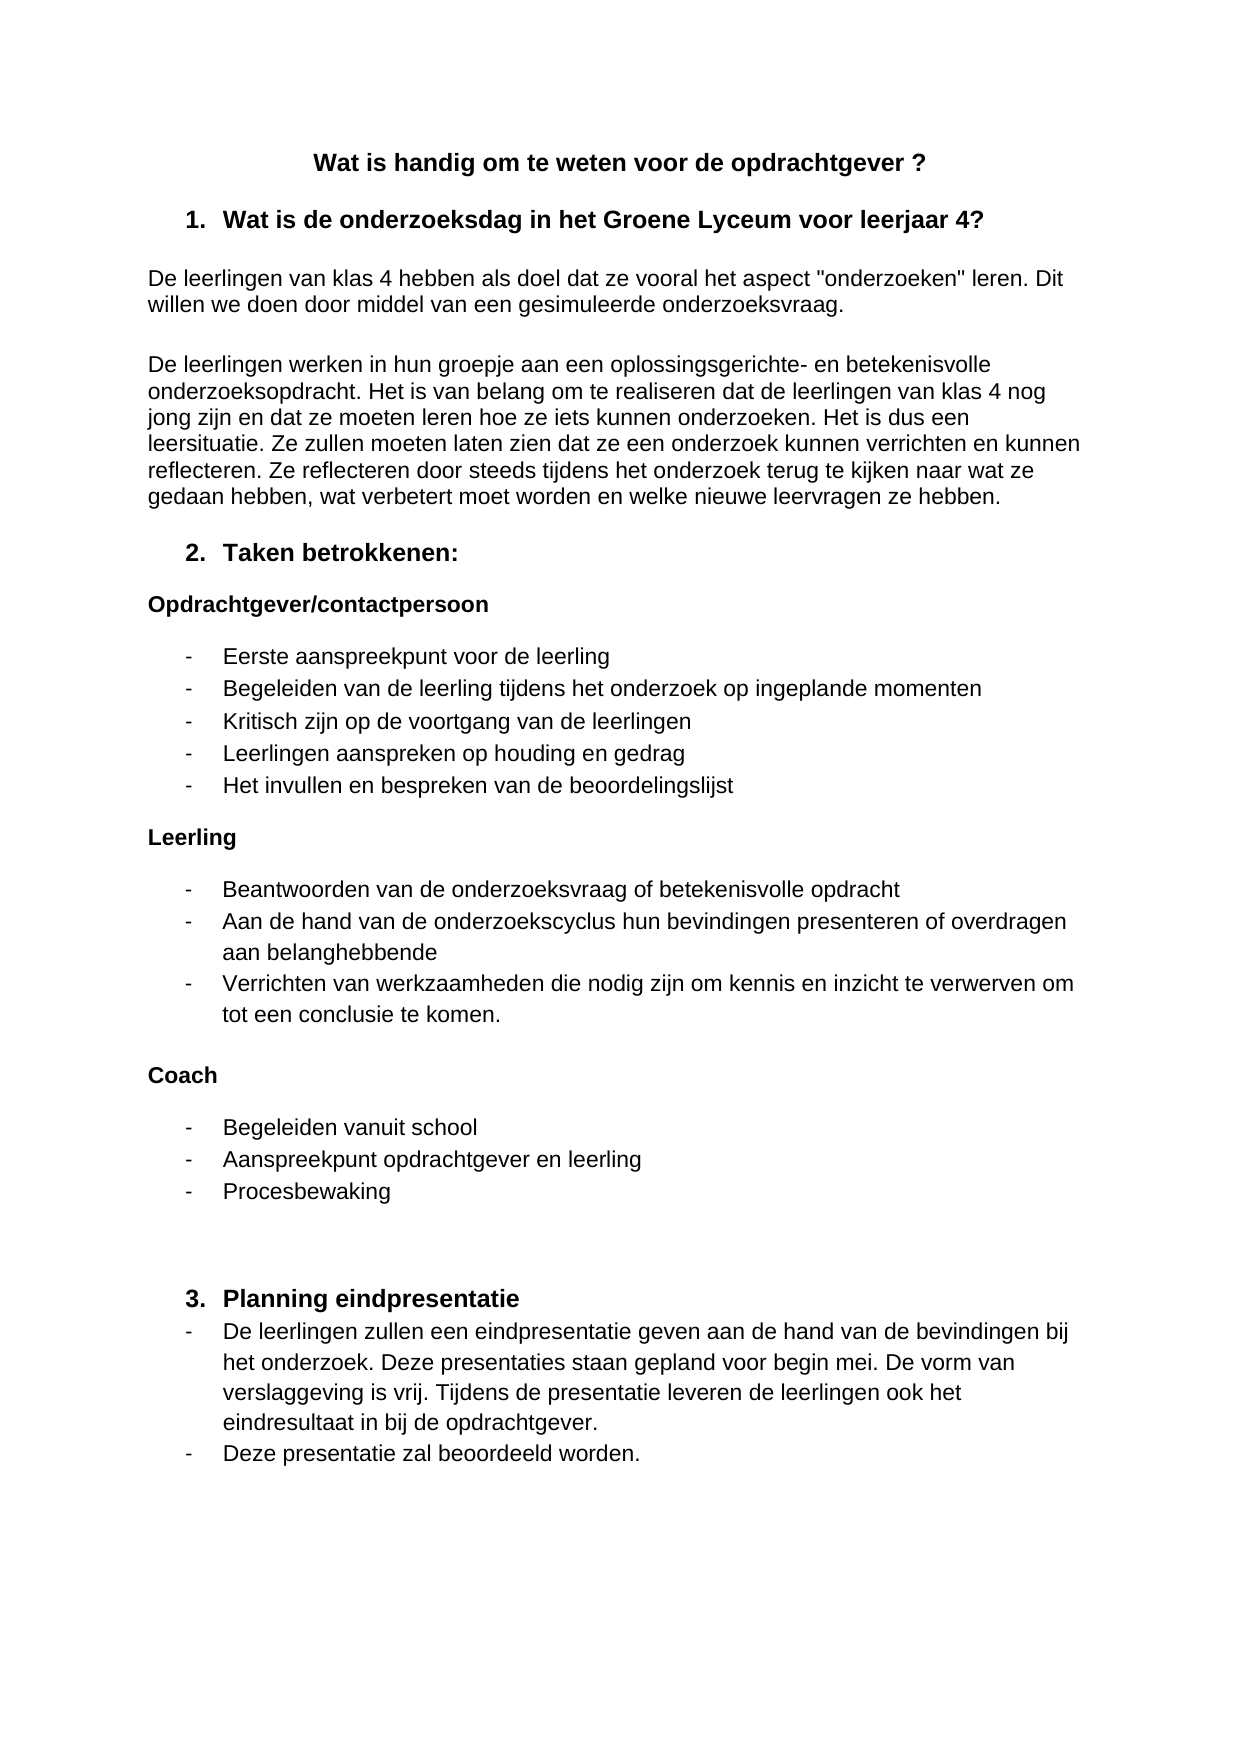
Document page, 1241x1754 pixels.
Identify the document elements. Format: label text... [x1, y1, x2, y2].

list Taken betrokkenen: [185, 537, 1093, 566]
text Opdrachtgever/contactpersoon [148, 591, 1093, 618]
list Procesbewaking [185, 1177, 1093, 1205]
list Begeleiden van de leerling tijdens het onderzoek op ingeplande momenten [185, 674, 1093, 703]
text Wat is handig om te weten voor de opdrachtgever ? [148, 148, 1093, 176]
list Wat is de onderzoeksdag in het Groene Lyceum voor leerjaar 4? [185, 205, 1093, 234]
text De leerlingen werken in hun groepje aan een oplossingsgerichte- en betekenisvolle onderzoeksopdracht. Het is van belang om te realiseren dat de leerlingen van klas 4 nog jong zijn en dat ze moeten leren hoe ze iets kunnen onderzoeken. Het is dus een leersituatie. Ze zullen moeten laten zien dat ze een onderzoek kunnen verrichten en kunnen reflecteren. Ze reflecteren door steeds tijdens het onderzoek terug te kijken naar wat ze gedaan hebben, wat verbetert moet worden en welke nieuwe leervragen ze hebben. [148, 351, 1093, 509]
list Planning eindpresentatie [185, 1284, 1093, 1313]
list Kritisch zijn op de voortgang van de leerlingen [185, 707, 1093, 735]
list Verrichten van werkzaamheden die nodig zijn om kennis en inzicht te verwerven om tot een conclusie te komen. [185, 969, 1093, 1028]
list Beantwoorden van de onderzoeksvraag of betekenisvolle opdracht [185, 875, 1093, 903]
text Leerling [148, 824, 1093, 851]
list Het invullen en bespreken van de beoordelingslijst [185, 771, 1093, 799]
list Deze presentatie zal beoordeeld worden. [185, 1439, 1093, 1468]
list De leerlingen zullen een eindpresentatie geven aan de hand van de bevindingen bij het onderzoek. Deze presentaties staan gepland voor begin mei. De vorm van verslaggeving is vrij. Tijdens de presentatie leveren de leerlingen ook het eindresultaat in bij de opdrachtgever. [185, 1317, 1093, 1436]
list Leerlingen aanspreken op houding en gedrag [185, 739, 1093, 767]
list Begeleiden vanuit school [185, 1113, 1093, 1141]
list Aan de hand van de onderzoekscyclus hun bevindingen presenteren of overdragen aan belanghebbende [185, 907, 1093, 966]
list Eerste aanspreekpunt voor de leerling [185, 642, 1093, 670]
text Coach [148, 1032, 1093, 1088]
list Aanspreekpunt opdrachtgever en leerling [185, 1145, 1093, 1173]
text De leerlingen van klas 4 hebben als doel dat ze vooral het aspect "onderzoeken" leren. Dit willen we doen door middel van een gesimuleerde onderzoeksvraag. [148, 265, 1093, 318]
